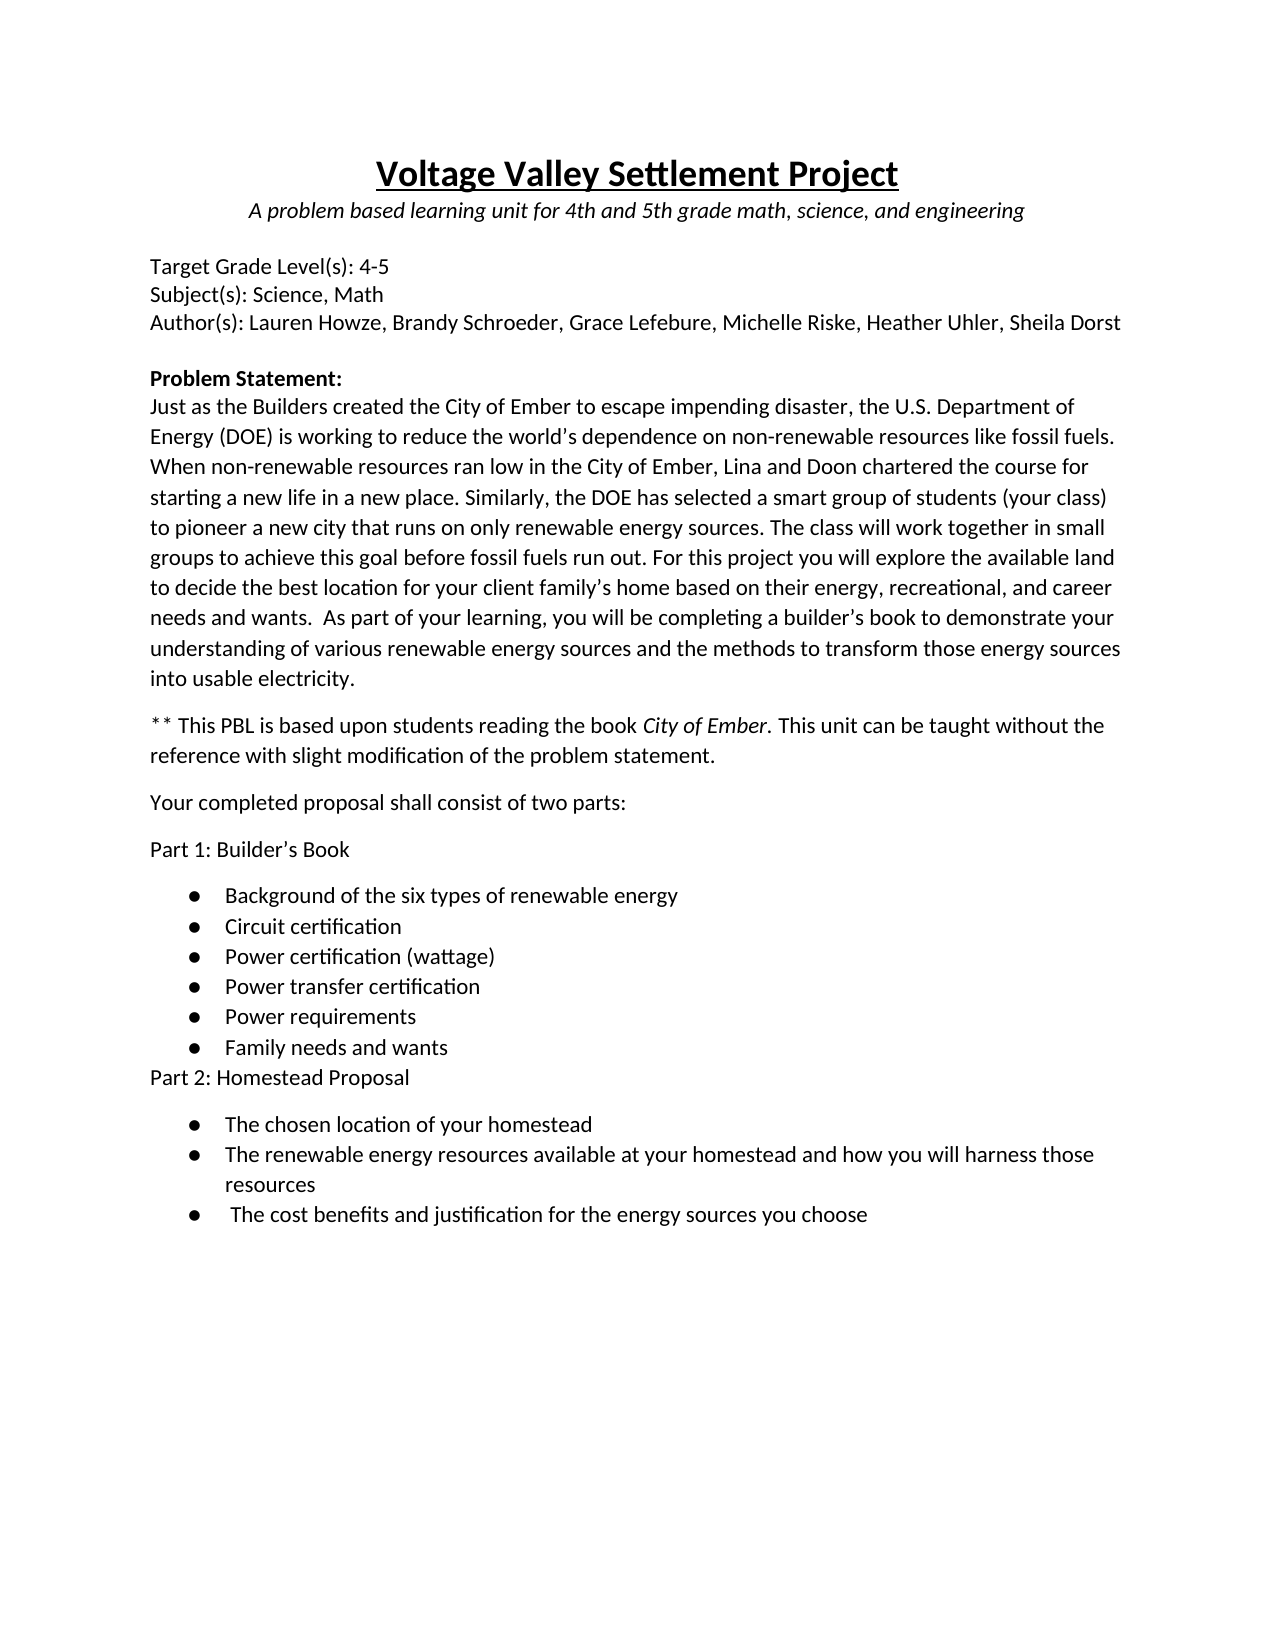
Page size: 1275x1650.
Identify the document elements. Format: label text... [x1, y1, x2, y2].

list The chosen location of your homestead [187, 1110, 1125, 1138]
list Background of the six types of renewable energy [187, 882, 1125, 909]
text Part 2: Homestead Proposal [150, 1063, 1125, 1091]
text Problem Statement: [150, 364, 1125, 392]
list Circuit certification [187, 912, 1125, 940]
text ** This PBL is based upon students reading the book City of Ember. This unit can be taught without the reference with slight modification of the problem statement. [150, 711, 1125, 769]
text Author(s): Lauren Howze, Brandy Schroeder, Grace Lefebure, Michelle Riske, Heather Uhler, Sheila Dorst [150, 308, 1125, 336]
list Family needs and wants [187, 1033, 1125, 1061]
text Voltage Valley Settlement Project [150, 150, 1125, 196]
list The renewable energy resources available at your homestead and how you will harness those resources [187, 1140, 1125, 1198]
list Power certification (wattage) [187, 942, 1125, 970]
text Target Grade Level(s): 4-5 [150, 252, 1125, 280]
list Power transfer certification [187, 972, 1125, 1000]
list Power requirements [187, 1002, 1125, 1030]
text Just as the Builders created the City of Ember to escape impending disaster, the U.S. Department of Energy (DOE) is working to reduce the world’s dependence on non-renewable resources like fossil fuels. When non-renewable resources ran low in the City of Ember, Lina and Doon chartered the course for starting a new life in a new place. Similarly, the DOE has selected a smart group of students (your class) to pioneer a new city that runs on only renewable energy sources. The class will work together in small groups to achieve this goal before fossil fuels run out. For this project you will explore the available land to decide the best location for your client family’s home based on their energy, recreational, and career needs and wants. As part of your learning, you will be completing a builder’s book to demonstrate your understanding of various renewable energy sources and the methods to transform those energy sources into usable electricity. [150, 392, 1125, 692]
text Part 1: Builder’s Book [150, 835, 1125, 863]
text Subject(s): Science, Math [150, 280, 1125, 308]
list The cost benefits and justification for the energy sources you choose [187, 1200, 1125, 1228]
text Your completed proposal shall consist of two parts: [150, 788, 1125, 816]
text A problem based learning unit for 4th and 5th grade math, science, and engineering [150, 196, 1125, 224]
